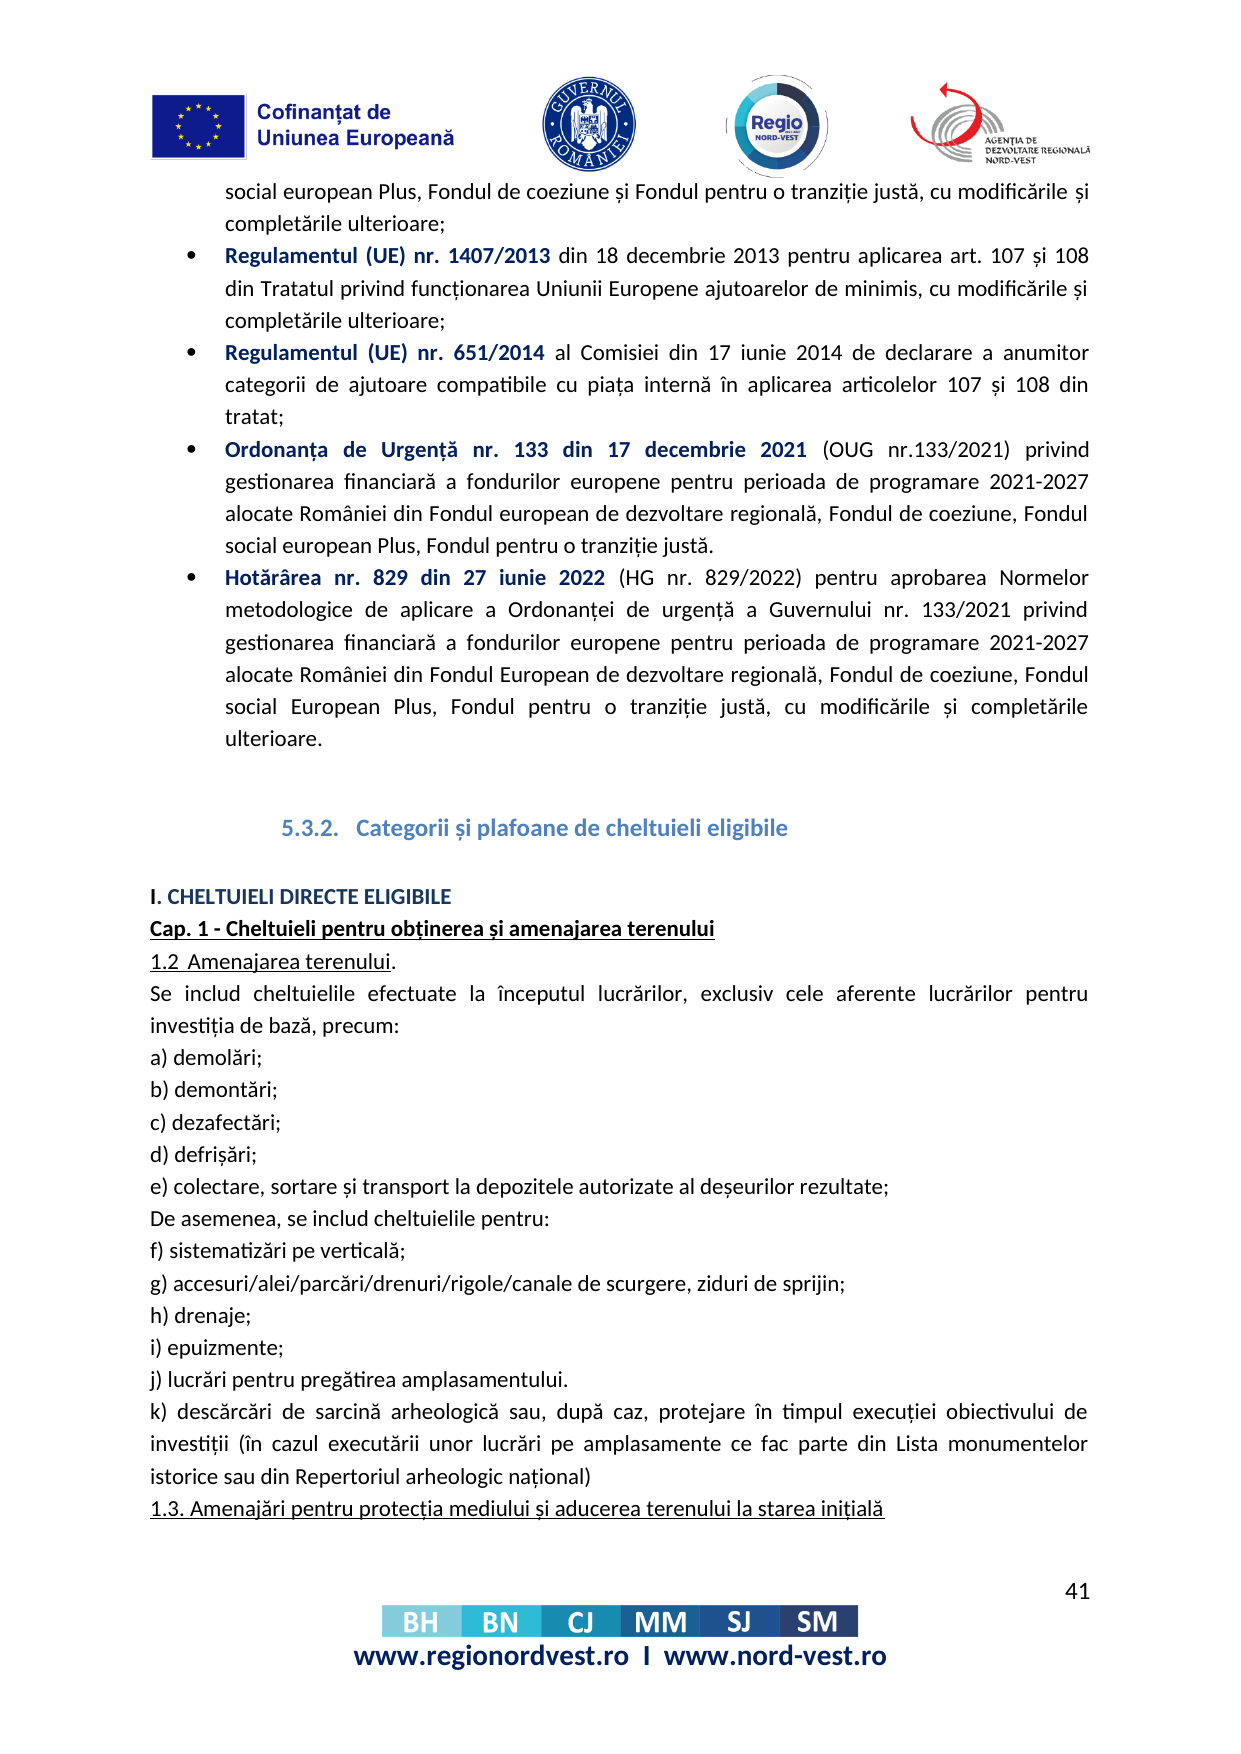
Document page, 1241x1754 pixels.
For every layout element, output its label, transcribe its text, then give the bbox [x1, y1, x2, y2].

text c) dezafectări; [150, 1108, 1090, 1136]
text i) epuizmente; [150, 1333, 1090, 1361]
text h) drenaje; [150, 1301, 1090, 1329]
list Regulamentul (UE) nr. 1407/2013 din 18 decembrie 2013 pentru aplicarea art. 107 și 108 din Tratatul privind funcționarea Uniunii Europene ajutoarelor de minimis, cu modificările și completările ulterioare; [187, 242, 1090, 334]
picture [150, 75, 1091, 178]
text De asemenea, se includ cheltuielile pentru: [150, 1204, 1090, 1232]
list Regulamentul (UE) nr. 651/2014 al Comisiei din 17 iunie 2014 de declarare a anumitor categorii de ajutoare compatibile cu piața internă în aplicarea articolelor 107 și 108 din tratat; [187, 338, 1090, 431]
text Cap. 1 - Cheltuieli pentru obținerea și amenajarea terenului [150, 914, 1090, 943]
picture [382, 1605, 859, 1637]
text 1.3. Amenajări pentru protecția mediului și aducerea terenului la starea inițială [150, 1494, 1090, 1522]
list Ordonanța de Urgență nr. 133 din 17 decembrie 2021 (OUG nr.133/2021) privind gestionarea financiară a fondurilor europene pentru perioada de programare 2021-2027 alocate României din Fondul european de dezvoltare regională, Fondul de coeziune, Fondul social european Plus, Fondul pentru o tranziție justă. [187, 435, 1090, 559]
text d) defrișări; [150, 1140, 1090, 1168]
text I. CHELTUIELI DIRECTE ELIGIBILE [150, 882, 1090, 910]
text e) colectare, sortare şi transport la depozitele autorizate al deșeurilor rezultate; [150, 1172, 1090, 1200]
text f) sistematizări pe verticală; [150, 1236, 1090, 1264]
subtitle Categorii și plafoane de cheltuieli eligibile [281, 812, 1090, 843]
text j) lucrări pentru pregătirea amplasamentului. [150, 1365, 1090, 1393]
text b) demontări; [150, 1076, 1090, 1103]
text a) demolări; [150, 1043, 1090, 1071]
text k) descărcări de sarcină arheologică sau, după caz, protejare în timpul execuției obiectivului de investiții (în cazul executării unor lucrări pe amplasamente ce fac parte din Lista monumentelor istorice sau din Repertoriul arheologic național) [150, 1397, 1090, 1490]
list Hotărârea nr. 829 din 27 iunie 2022 (HG nr. 829/2022) pentru aprobarea Normelor metodologice de aplicare a Ordonanței de urgență a Guvernului nr. 133/2021 privind gestionarea financiară a fondurilor europene pentru perioada de programare 2021-2027 alocate României din Fondul European de dezvoltare regională, Fondul de coeziune, Fondul social European Plus, Fondul pentru o tranziție justă, cu modificările și completările ulterioare. [187, 563, 1090, 752]
text g) accesuri/alei/parcări/drenuri/rigole/canale de scurgere, ziduri de sprijin; [150, 1269, 1090, 1297]
text Se includ cheltuielile efectuate la începutul lucrărilor, exclusiv cele aferente lucrărilor pentru investiția de bază, precum: [150, 979, 1090, 1039]
list Amenajarea terenului. [150, 947, 1090, 975]
